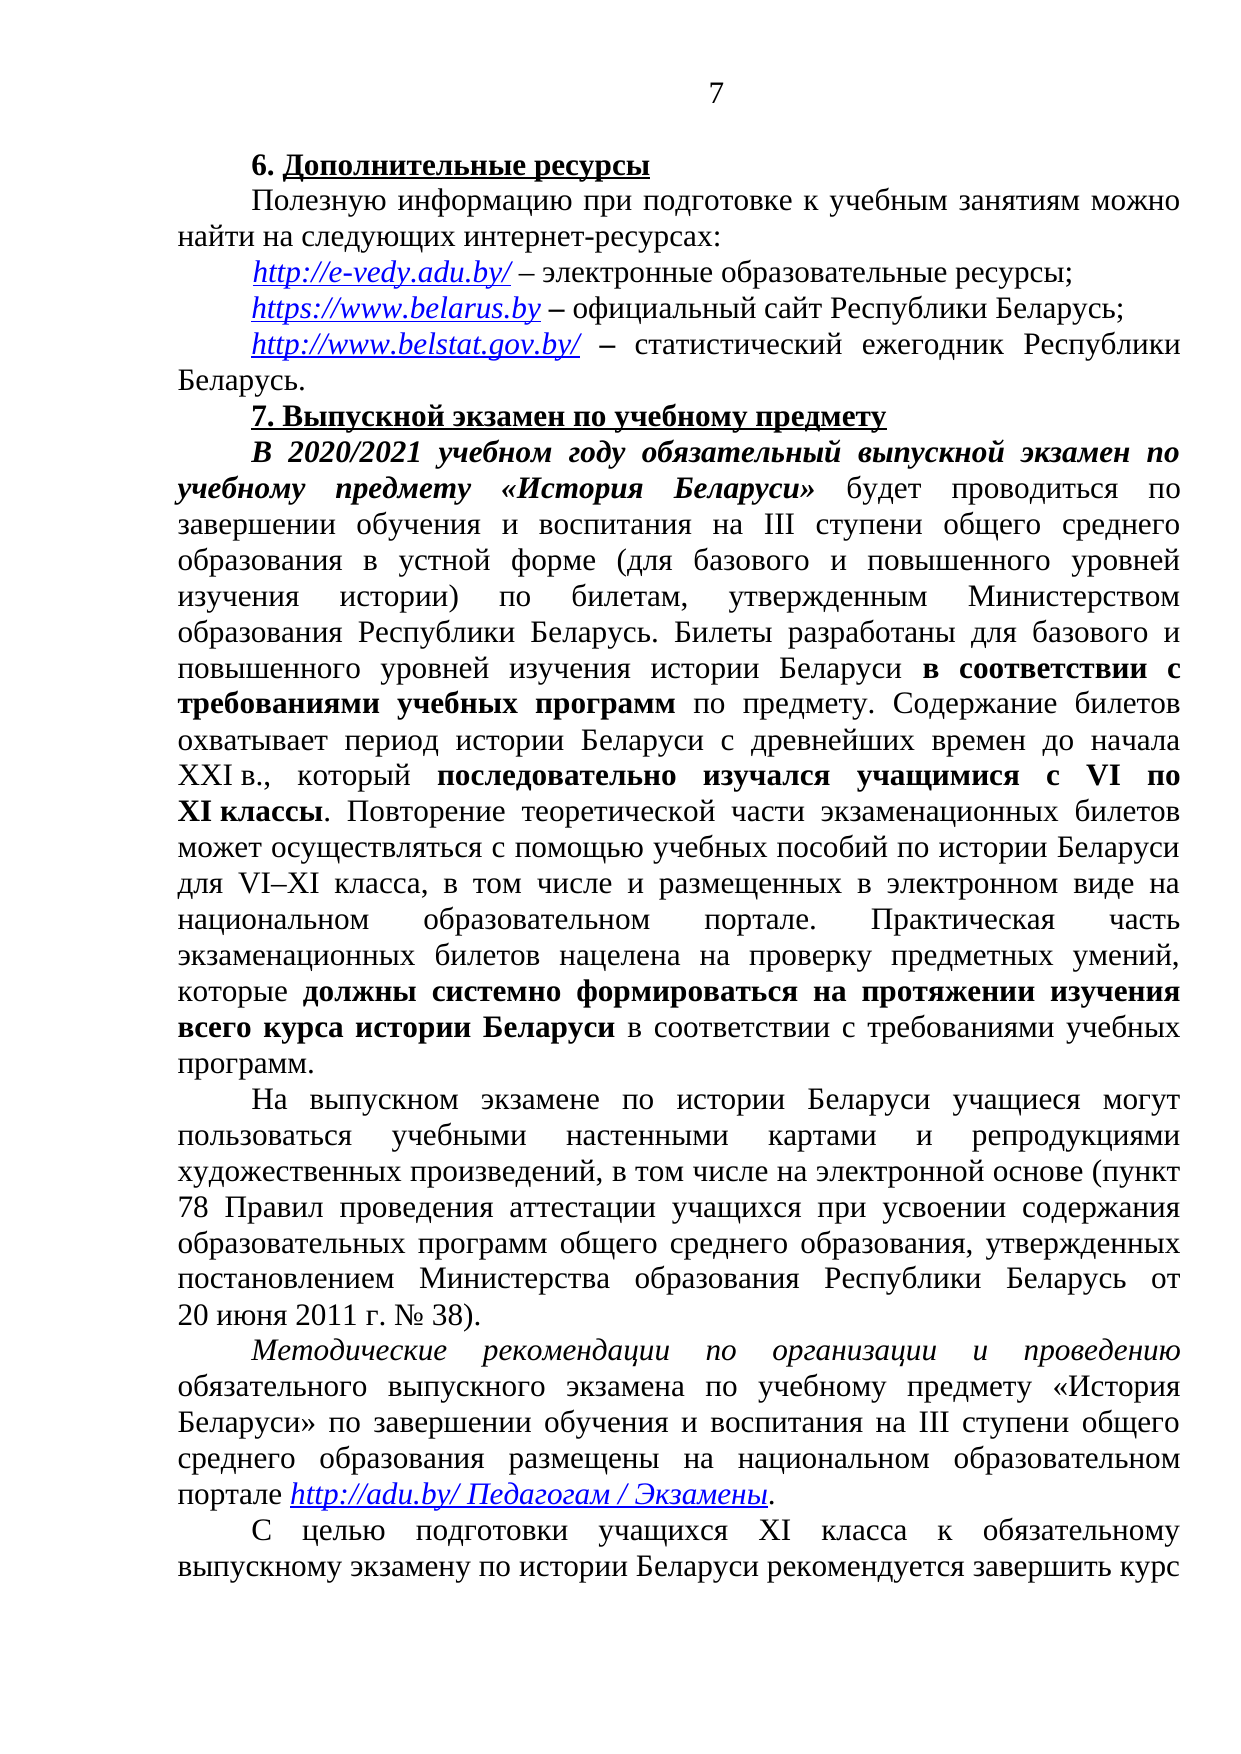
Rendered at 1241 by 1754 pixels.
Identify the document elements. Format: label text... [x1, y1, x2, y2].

text http://e-vedy.adu.by/ – электронные образовательные ресурсы; [177, 253, 1181, 289]
text В 2020/2021 учебном году обязательный выпускной экзамен по учебному предмету «История Беларуси» будет проводиться по завершении обучения и воспитания на III ступени общего среднего образования в устной форме (для базового и повышенного уровней изучения истории) по билетам, утвержденным Министерством образования Республики Беларусь. Билеты разработаны для базового и повышенного уровней изучения истории Беларуси в соответствии с требованиями учебных программ по предмету. Содержание билетов охватывает период истории Беларуси с древнейших времен до начала XXI в., который последовательно изучался учащимися с VI по XI классы. Повторение теоретической части экзаменационных билетов может осуществляться с помощью учебных пособий по истории Беларуси для VI–XI класса, в том числе и размещенных в электронном виде на национальном образовательном портале. Практическая часть экзаменационных билетов нацелена на проверку предметных умений, которые должны системно формироваться на протяжении изучения всего курса истории Беларуси в соответствии с требованиями учебных программ. [177, 433, 1181, 1080]
text Методические рекомендации по организации и проведению обязательного выпускного экзамена по учебному предмету «История Беларуси» по завершении обучения и воспитания на III ступени общего среднего образования размещены на национальном образовательном портале http://adu.by/ Педагогам / Экзамены. [177, 1332, 1181, 1511]
text http://www.belstat.gov.by/ – статистический ежегодник Республики Беларусь. [177, 325, 1181, 397]
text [177, 1511, 1181, 1583]
text Полезную информацию при подготовке к учебным занятиям можно найти на следующих интернет-ресурсах: [177, 182, 1181, 253]
text 6. Дополнительные ресурсы [177, 146, 1181, 182]
text https://www.belarus.by – официальный сайт Республики Беларусь; [177, 289, 1181, 325]
text 7. Выпускной экзамен по учебному предмету [177, 397, 1181, 433]
text На выпускном экзамене по истории Беларуси учащиеся могут пользоваться учебными настенными картами и репродукциями художественных произведений, в том числе на электронной основе (пункт 78 Правил проведения аттестации учащихся при усвоении содержания образовательных программ общего среднего образования, утвержденных постановлением Министерства образования Республики Беларусь от 20 июня 2011 г. № 38). [177, 1080, 1181, 1332]
